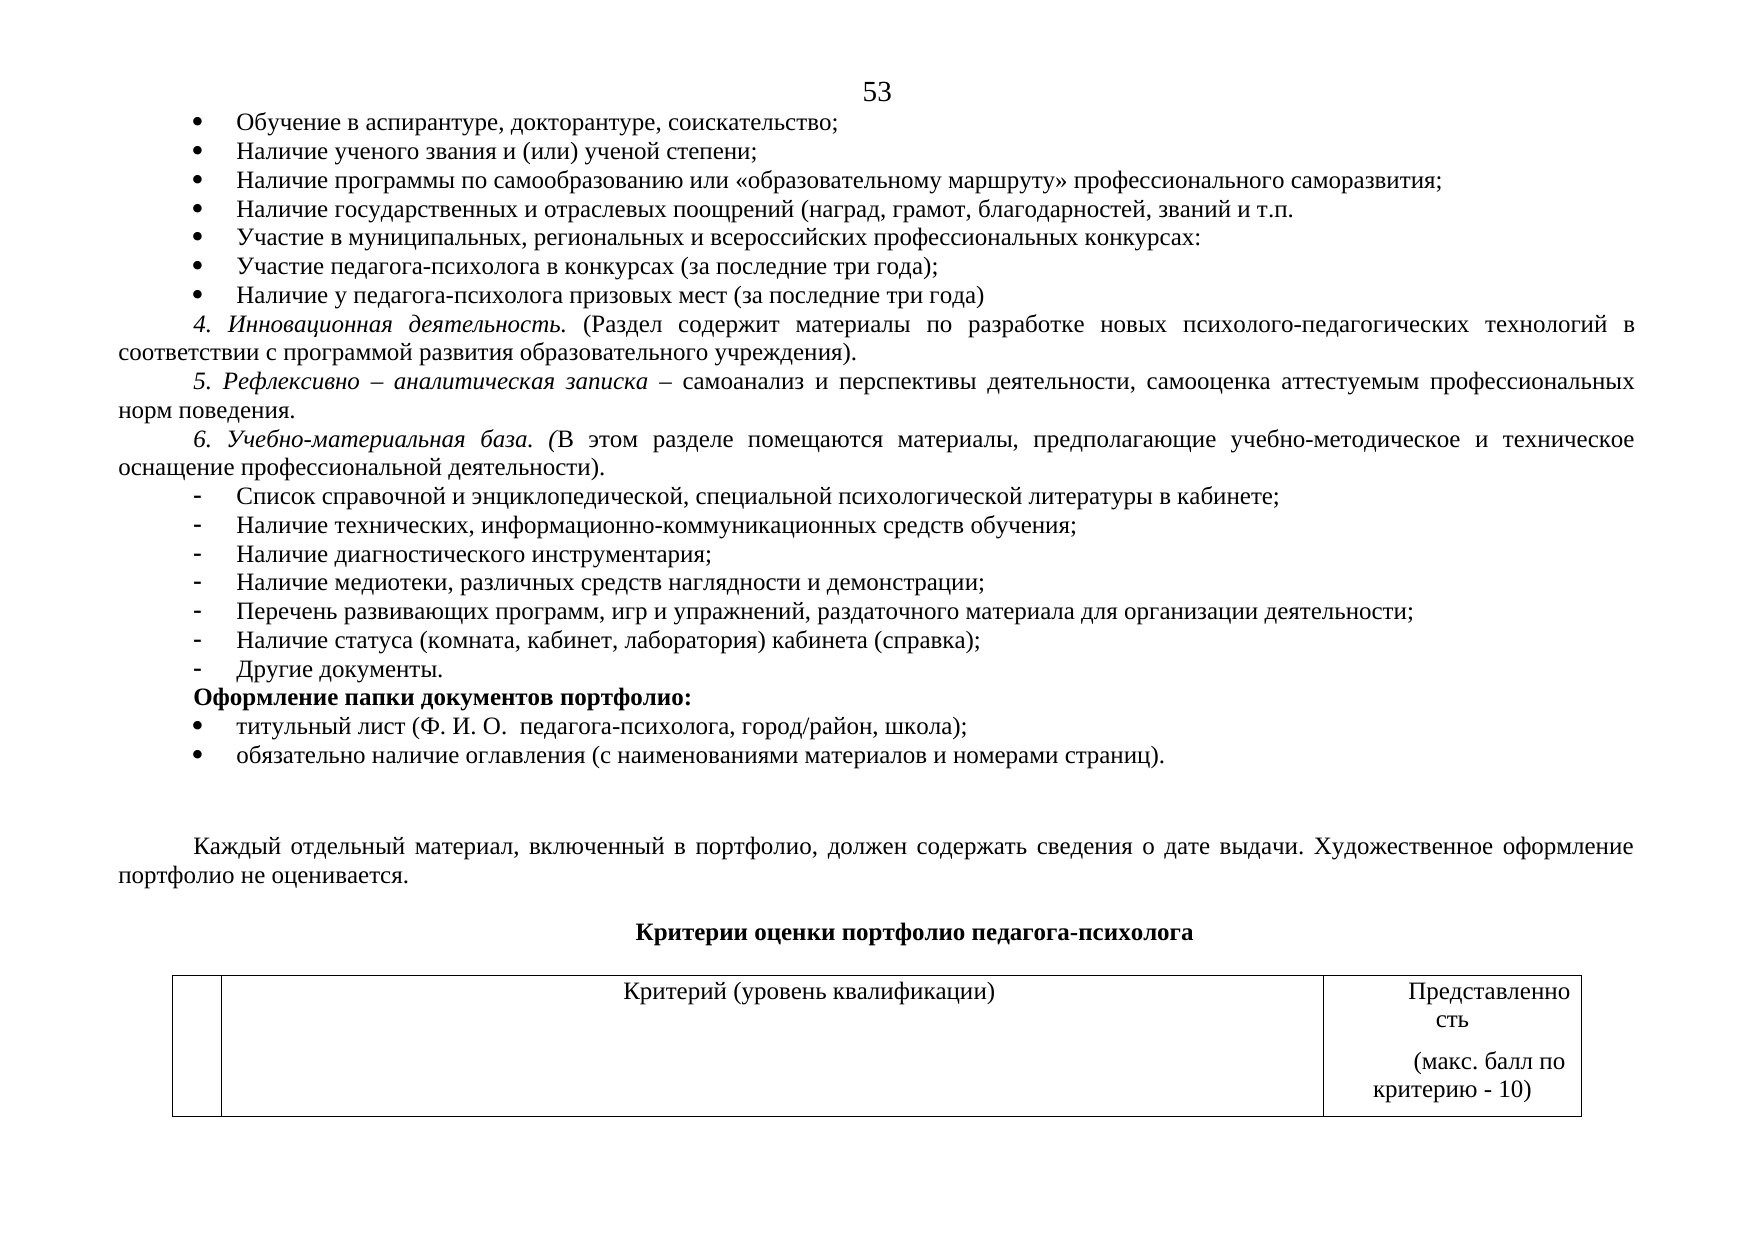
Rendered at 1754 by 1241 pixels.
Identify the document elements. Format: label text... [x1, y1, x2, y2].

list Обучение в аспирантуре, докторантуре, соискательство; [118, 107, 1636, 136]
list Список справочной и энциклопедической, специальной психологической литературы в кабинете; [118, 481, 1636, 510]
list Наличие диагностического инструментария; [118, 539, 1636, 567]
list Перечень развивающих программ, игр и упражнений, раздаточного материала для организации деятельности; [118, 596, 1636, 625]
list Наличие государственных и отраслевых поощрений (наград, грамот, благодарностей, званий и т.п. [118, 194, 1636, 222]
text 5. Рефлексивно – аналитическая записка – самоанализ и перспективы деятельности, самооценка аттестуемым профессиональных норм поведения. [118, 366, 1636, 424]
table_header [173, 976, 221, 1116]
list Наличие программы по самообразованию или «образовательному маршруту» профессионального саморазвития; [118, 165, 1636, 194]
text Каждый отдельный материал, включенный в портфолио, должен содержать сведения о дате выдачи. Художественное оформление портфолио не оценивается. [118, 831, 1636, 888]
text 6. Учебно-материальная база. (В этом разделе помещаются материалы, предполагающие учебно-методическое и техническое оснащение профессиональной деятельности). [118, 424, 1636, 481]
list Наличие ученого звания и (или) ученой степени; [118, 136, 1636, 165]
list Наличие технических, информационно-коммуникационных средств обучения; [118, 510, 1636, 539]
text 4. Инновационная деятельность. (Раздел содержит материалы по разработке новых психолого-педагогических технологий в соответствии с программой развития образовательного учреждения). [118, 309, 1636, 366]
list титульный лист (Ф. И. О. педагога-психолога, город/район, школа); [118, 711, 1636, 740]
list Участие в муниципальных, региональных и всероссийских профессиональных конкурсах: [118, 222, 1636, 251]
list Наличие статуса (комната, кабинет, лаборатория) кабинета (справка); [118, 625, 1636, 654]
text Критерии оценки портфолио педагога-психолога [118, 917, 1636, 946]
list Наличие у педагога-психолога призовых мест (за последние три года) [118, 280, 1636, 309]
text Оформление папки документов портфолио: [118, 682, 1636, 711]
list Участие педагога-психолога в конкурсах (за последние три года); [118, 251, 1636, 280]
table_header Критерий (уровень квалификации) [222, 976, 1323, 1116]
table_header Представленность (макс. балл по критерию - 10) [1324, 976, 1581, 1116]
list Наличие медиотеки, различных средств наглядности и демонстрации; [118, 567, 1636, 596]
list Другие документы. [118, 654, 1636, 682]
list обязательно наличие оглавления (с наименованиями материалов и номерами страниц). [118, 740, 1636, 769]
